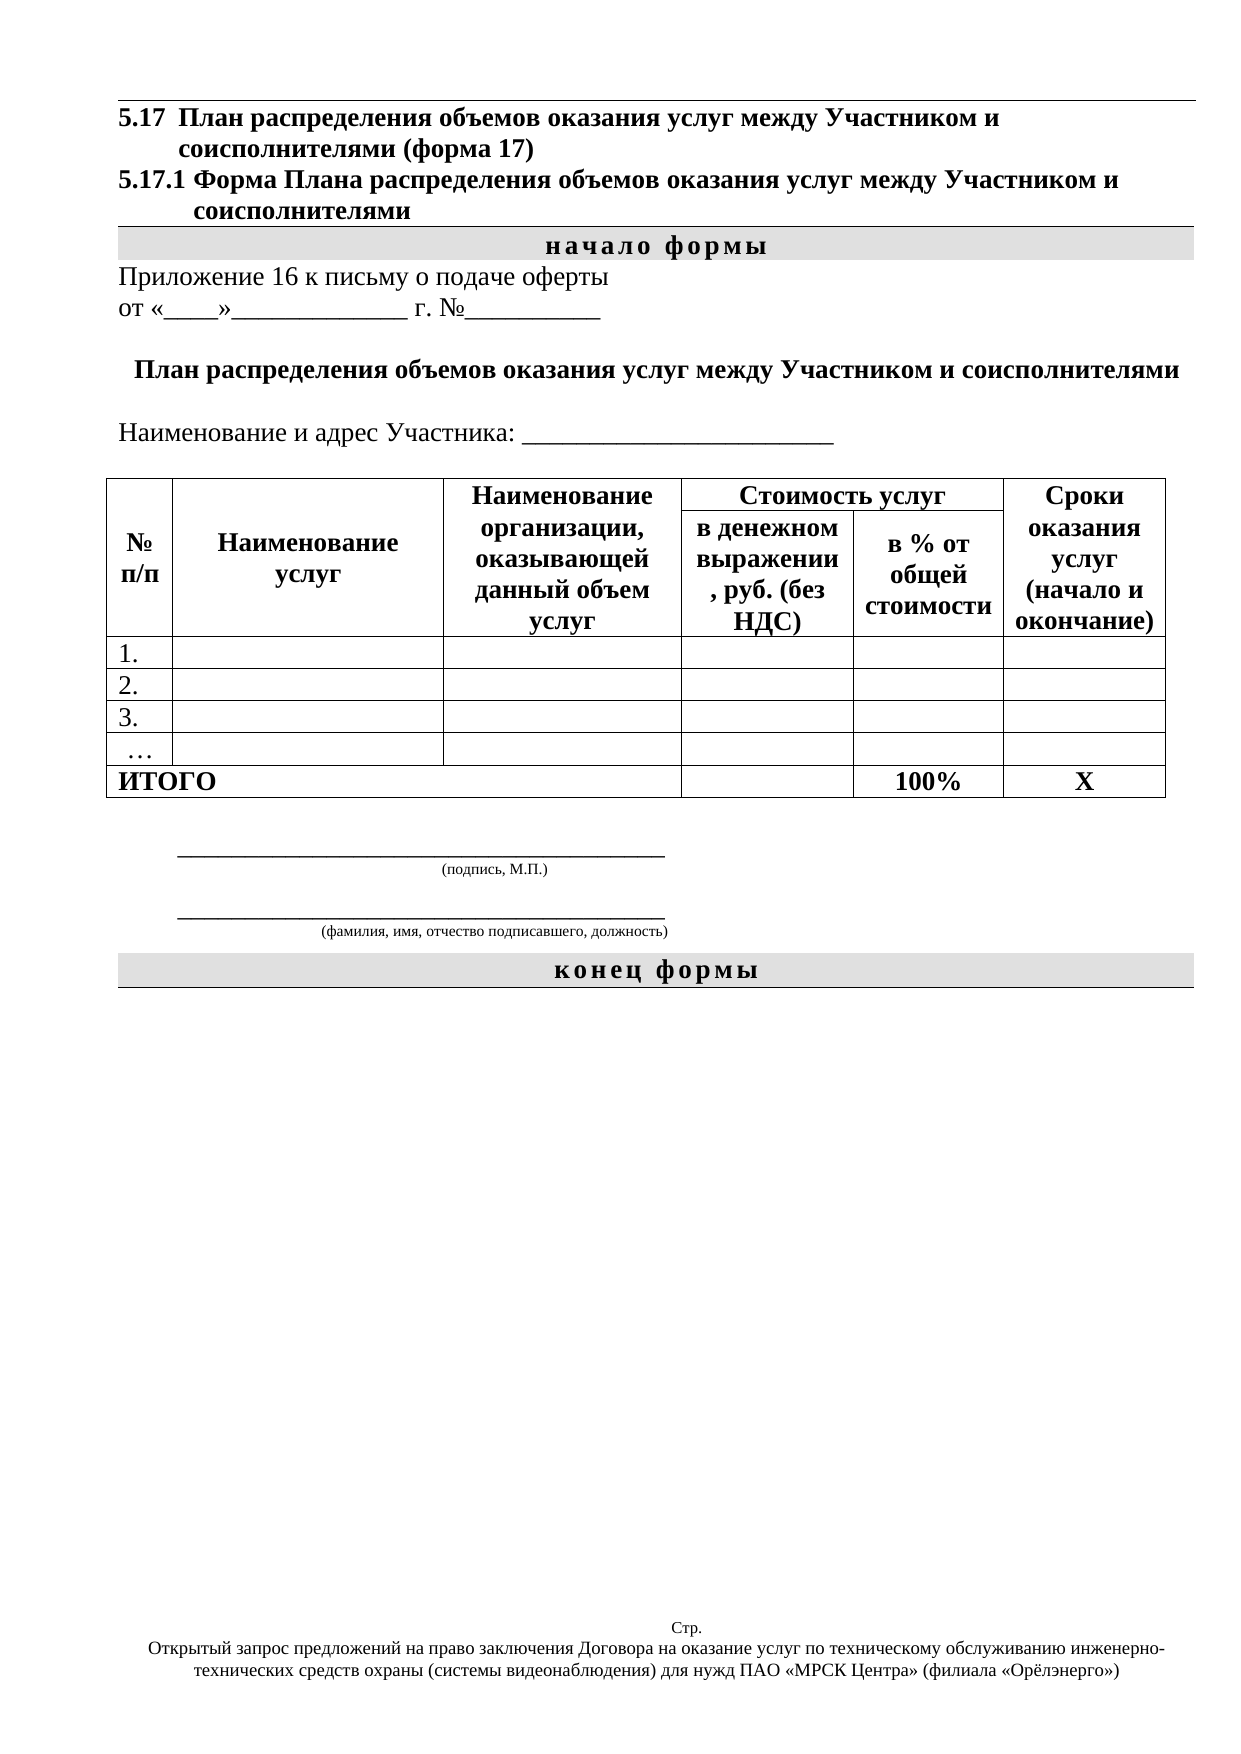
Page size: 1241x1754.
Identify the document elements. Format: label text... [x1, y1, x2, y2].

text ____________________________________ [118, 891, 1196, 922]
table_cell [682, 766, 853, 797]
table_cell 100% [854, 766, 1003, 797]
text План распределения объемов оказания услуг между Участником и соисполнителями [118, 353, 1196, 384]
text Наименование и адрес Участника: _______________________ [118, 416, 1196, 447]
table_cell [107, 669, 172, 700]
table_cell [1004, 669, 1165, 700]
text (подпись, М.П.) [118, 860, 812, 891]
table_header Сроки оказания услуг (начало и окончание) [1004, 479, 1165, 636]
table_cell [173, 733, 443, 764]
table_cell [173, 701, 443, 732]
table_cell [854, 669, 1003, 700]
table_cell [854, 733, 1003, 764]
table_header Наименование организации, оказывающей данный объем услуг [444, 479, 681, 636]
table_cell [107, 701, 172, 732]
table_cell [682, 733, 853, 764]
table_cell … [107, 733, 172, 764]
table_cell [444, 637, 681, 668]
table_cell [854, 637, 1003, 668]
table_cell [1004, 733, 1165, 764]
table_cell [682, 701, 853, 732]
table_header № п/п [107, 479, 172, 636]
subtitle Форма Плана распределения объемов оказания услуг между Участником и соисполнителями [118, 163, 1196, 226]
table_cell [682, 669, 853, 700]
table_cell в % от общей стоимости [854, 511, 1003, 636]
subtitle План распределения объемов оказания услуг между Участником и соисполнителями (форма 17) [118, 101, 1196, 163]
table_cell [854, 701, 1003, 732]
text Приложение 16 к письму о подаче оферты от «____»_____________ г. №__________ [118, 260, 1196, 322]
table_cell [444, 733, 681, 764]
table_cell в денежном выражении, руб. (без НДС) [682, 511, 853, 636]
text начало формы [118, 227, 1194, 260]
table_cell ИТОГО [107, 766, 681, 797]
table_cell [1004, 701, 1165, 732]
table_cell [444, 669, 681, 700]
table_cell [173, 669, 443, 700]
text (фамилия, имя, отчество подписавшего, должность) [118, 922, 812, 953]
table_cell [682, 637, 853, 668]
text конец формы [118, 953, 1194, 987]
text ____________________________________ [118, 829, 1196, 860]
table_cell [1004, 637, 1165, 668]
table_cell [444, 701, 681, 732]
table_cell [107, 637, 172, 668]
table_cell [173, 637, 443, 668]
table_header Наименование услуг [173, 479, 443, 636]
table_cell Х [1004, 766, 1165, 797]
table_header Стоимость услуг [682, 479, 1003, 510]
